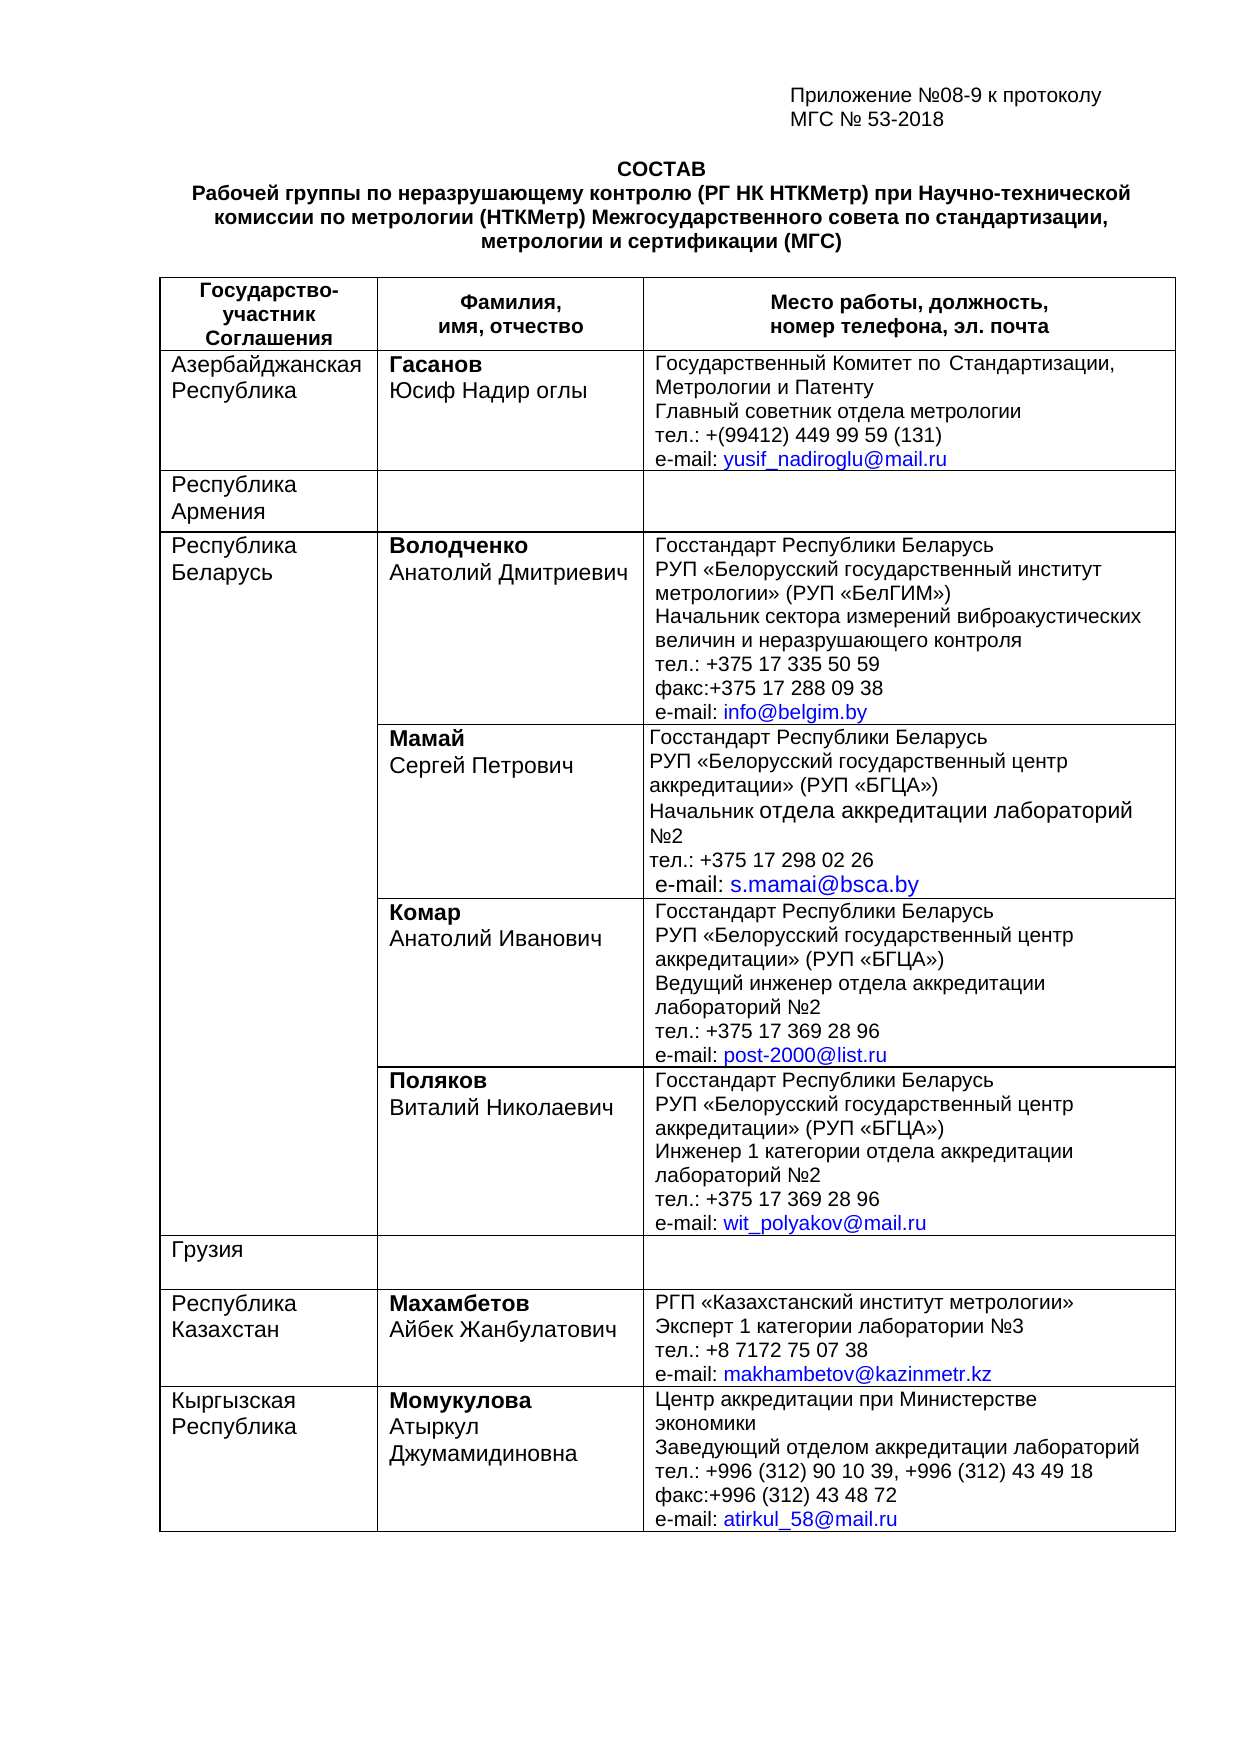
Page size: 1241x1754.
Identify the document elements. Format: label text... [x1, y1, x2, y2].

table_cell Госстандарт Республики Беларусь РУП «Белорусский государственный центр аккредитации» (РУП «БГЦА») Начальник отдела аккредитации лабораторий №2 тел.: +375 17 298 02 26 e-mail: s.mamai@bsca.by [644, 725, 1175, 898]
table_cell Государственный Комитет по Стандартизации, Метрологии и Патенту Главный советник отдела метрологии тел.: +(99412) 449 99 59 (131) е-mail: yusif_nadiroglu@mail.ru [644, 351, 1175, 470]
text Рабочей группы по неразрушающему контролю (РГ НК НТКМетр) при Научно-технической комиссии по метрологии (НТКМетр) Межгосударственного совета по стандартизации, метрологии и сертификации (МГС) [171, 181, 1152, 253]
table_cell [161, 1387, 377, 1531]
table_cell Азербайджанская Республика [161, 351, 377, 470]
table_cell Махамбетов Айбек Жанбулатович [378, 1290, 643, 1386]
table_cell [378, 1236, 643, 1289]
title СОСТАВ [171, 157, 1152, 181]
table_header Место работы, должность, номер телефона, эл. почта [644, 278, 1175, 349]
table_cell [378, 471, 643, 531]
table_header Государство-участник Соглашения [161, 278, 377, 349]
table_cell Республика Армения [161, 471, 377, 531]
table_cell Гасанов Юсиф Надир оглы [378, 351, 643, 470]
table_cell Комар Анатолий Иванович [378, 899, 643, 1066]
text Приложение №08-9 к протоколу [171, 82, 1181, 106]
table_cell Госстандарт Республики Беларусь РУП «Белорусский государственный центр аккредитации» (РУП «БГЦА») Инженер 1 категории отдела аккредитации лабораторий №2 тел.: +375 17 369 28 96 e-mail: wit_polyakov@mail.ru [644, 1068, 1175, 1235]
table_header Фамилия, имя, отчество [378, 278, 643, 349]
table_cell Республика Беларусь [161, 533, 377, 1235]
text МГС № 53-2018 [171, 106, 1152, 130]
table_cell Поляков Виталий Николаевич [378, 1068, 643, 1235]
table_cell Мамай Сергей Петрович [378, 725, 643, 898]
table_cell Госстандарт Республики Беларусь РУП «Белорусский государственный центр аккредитации» (РУП «БГЦА») Ведущий инженер отдела аккредитации лабораторий №2 тел.: +375 17 369 28 96 e-mail: post-2000@list.ru [644, 899, 1175, 1066]
table_cell Грузия [161, 1236, 377, 1289]
table_cell Момукулова Атыркул Джумамидиновна [378, 1387, 643, 1531]
table_cell [644, 471, 1175, 531]
table_cell Центр аккредитации при Министерстве экономики Заведующий отделом аккредитации лабораторий тел.: +996 (312) 90 10 39, +996 (312) 43 49 18 факс:+996 (312) 43 48 72 e-mail: atirkul_58@mail.ru [644, 1387, 1175, 1531]
table_cell РГП «Казахстанский институт метрологии» Эксперт 1 категории лаборатории №3 тел.: +8 7172 75 07 38 e-mail: makhambetov@kazinmetr.kz [644, 1290, 1175, 1386]
table_cell Госстандарт Республики Беларусь РУП «Белорусский государственный институт метрологии» (РУП «БелГИМ») Начальник сектора измерений виброакустических величин и неразрушающего контроля тел.: +375 17 335 50 59 факс:+375 17 288 09 38 e-mail: info@belgim.by [644, 533, 1175, 724]
table_cell Республика Казахстан [161, 1290, 377, 1386]
table_cell [644, 1236, 1175, 1289]
table_cell Володченко Анатолий Дмитриевич [378, 533, 643, 724]
